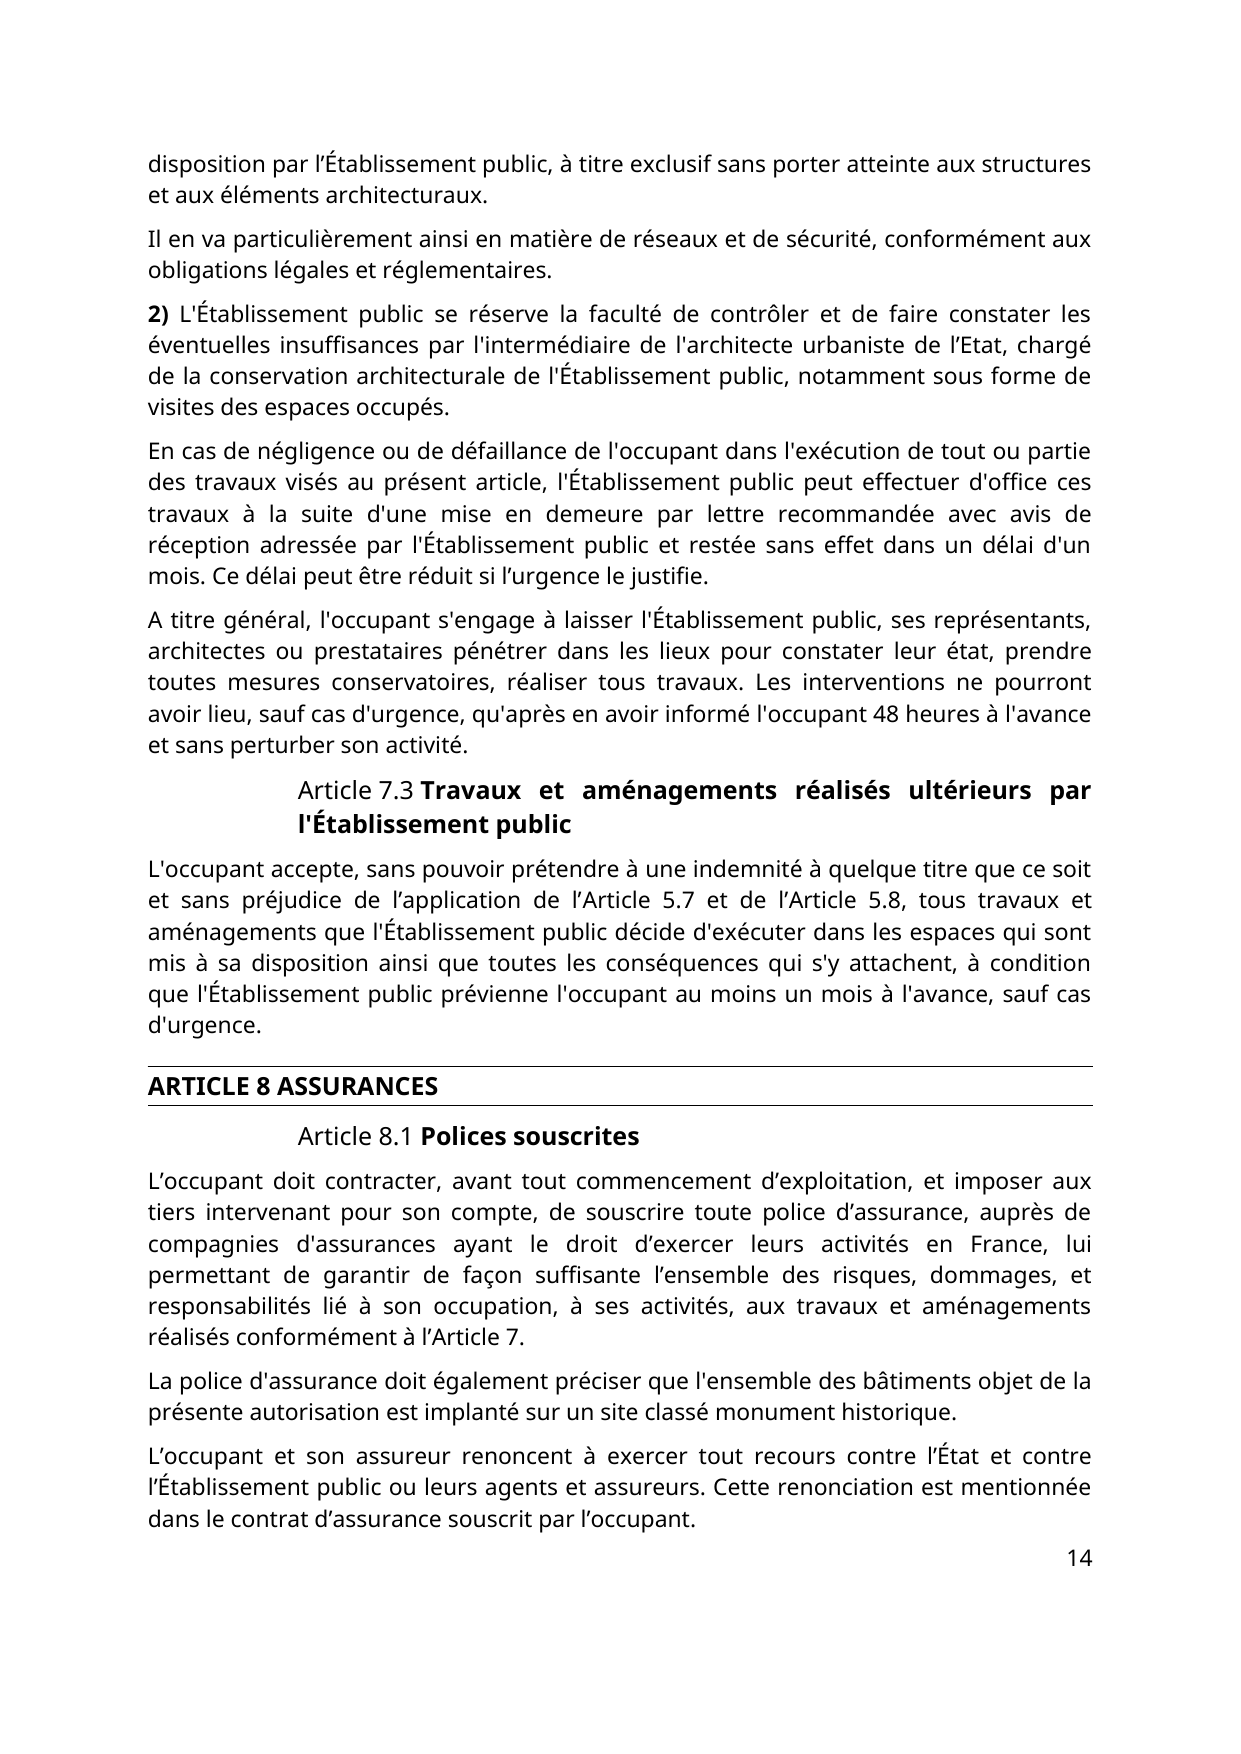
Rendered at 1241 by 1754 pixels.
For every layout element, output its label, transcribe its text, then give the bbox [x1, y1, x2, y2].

text A titre général, l'occupant s'engage à laisser l'Établissement public, ses représentants, architectes ou prestataires pénétrer dans les lieux pour constater leur état, prendre toutes mesures conservatoires, réaliser tous travaux. Les interventions ne pourront avoir lieu, sauf cas d'urgence, qu'après en avoir informé l'occupant 48 heures à l'avance et sans perturber son activité. [148, 604, 1093, 760]
subtitle Polices souscrites [298, 1118, 1093, 1153]
text La police d'assurance doit également préciser que l'ensemble des bâtiments objet de la présente autorisation est implanté sur un site classé monument historique. [148, 1365, 1093, 1428]
text Il en va particulièrement ainsi en matière de réseaux et de sécurité, conformément aux obligations légales et réglementaires. [148, 223, 1093, 285]
text L'occupant accepte, sans pouvoir prétendre à une indemnité à quelque titre que ce soit et sans préjudice de l’application de l’Article 5.7 et de l’Article 5.8, tous travaux et aménagements que l'Établissement public décide d'exécuter dans les espaces qui sont mis à sa disposition ainsi que toutes les conséquences qui s'y attachent, à condition que l'Établissement public prévienne l'occupant au moins un mois à l'avance, sauf cas d'urgence. [148, 853, 1093, 1041]
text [148, 148, 1093, 210]
text L’occupant et son assureur renoncent à exercer tout recours contre l’État et contre l’Établissement public ou leurs agents et assureurs. Cette renonciation est mentionnée dans le contrat d’assurance souscrit par l’occupant. [148, 1440, 1093, 1534]
text L’occupant doit contracter, avant tout commencement d’exploitation, et imposer aux tiers intervenant pour son compte, de souscrire toute police d’assurance, auprès de compagnies d'assurances ayant le droit d’exercer leurs activités en France, lui permettant de garantir de façon suffisante l’ensemble des risques, dommages, et responsabilités lié à son occupation, à ses activités, aux travaux et aménagements réalisés conformément à l’Article 7. [148, 1165, 1093, 1353]
text En cas de négligence ou de défaillance de l'occupant dans l'exécution de tout ou partie des travaux visés au présent article, l'Établissement public peut effectuer d'office ces travaux à la suite d'une mise en demeure par lettre recommandée avec avis de réception adressée par l'Établissement public et restée sans effet dans un délai d'un mois. Ce délai peut être réduit si l’urgence le justifie. [148, 435, 1093, 591]
subtitle Travaux et aménagements réalisés ultérieurs par l'Établissement public [298, 773, 1093, 841]
subtitle ASSURANCES [148, 1067, 1093, 1105]
text 2) L'Établissement public se réserve la faculté de contrôler et de faire constater les éventuelles insuffisances par l'intermédiaire de l'architecte urbaniste de l’Etat, chargé de la conservation architecturale de l'Établissement public, notamment sous forme de visites des espaces occupés. [148, 298, 1093, 423]
